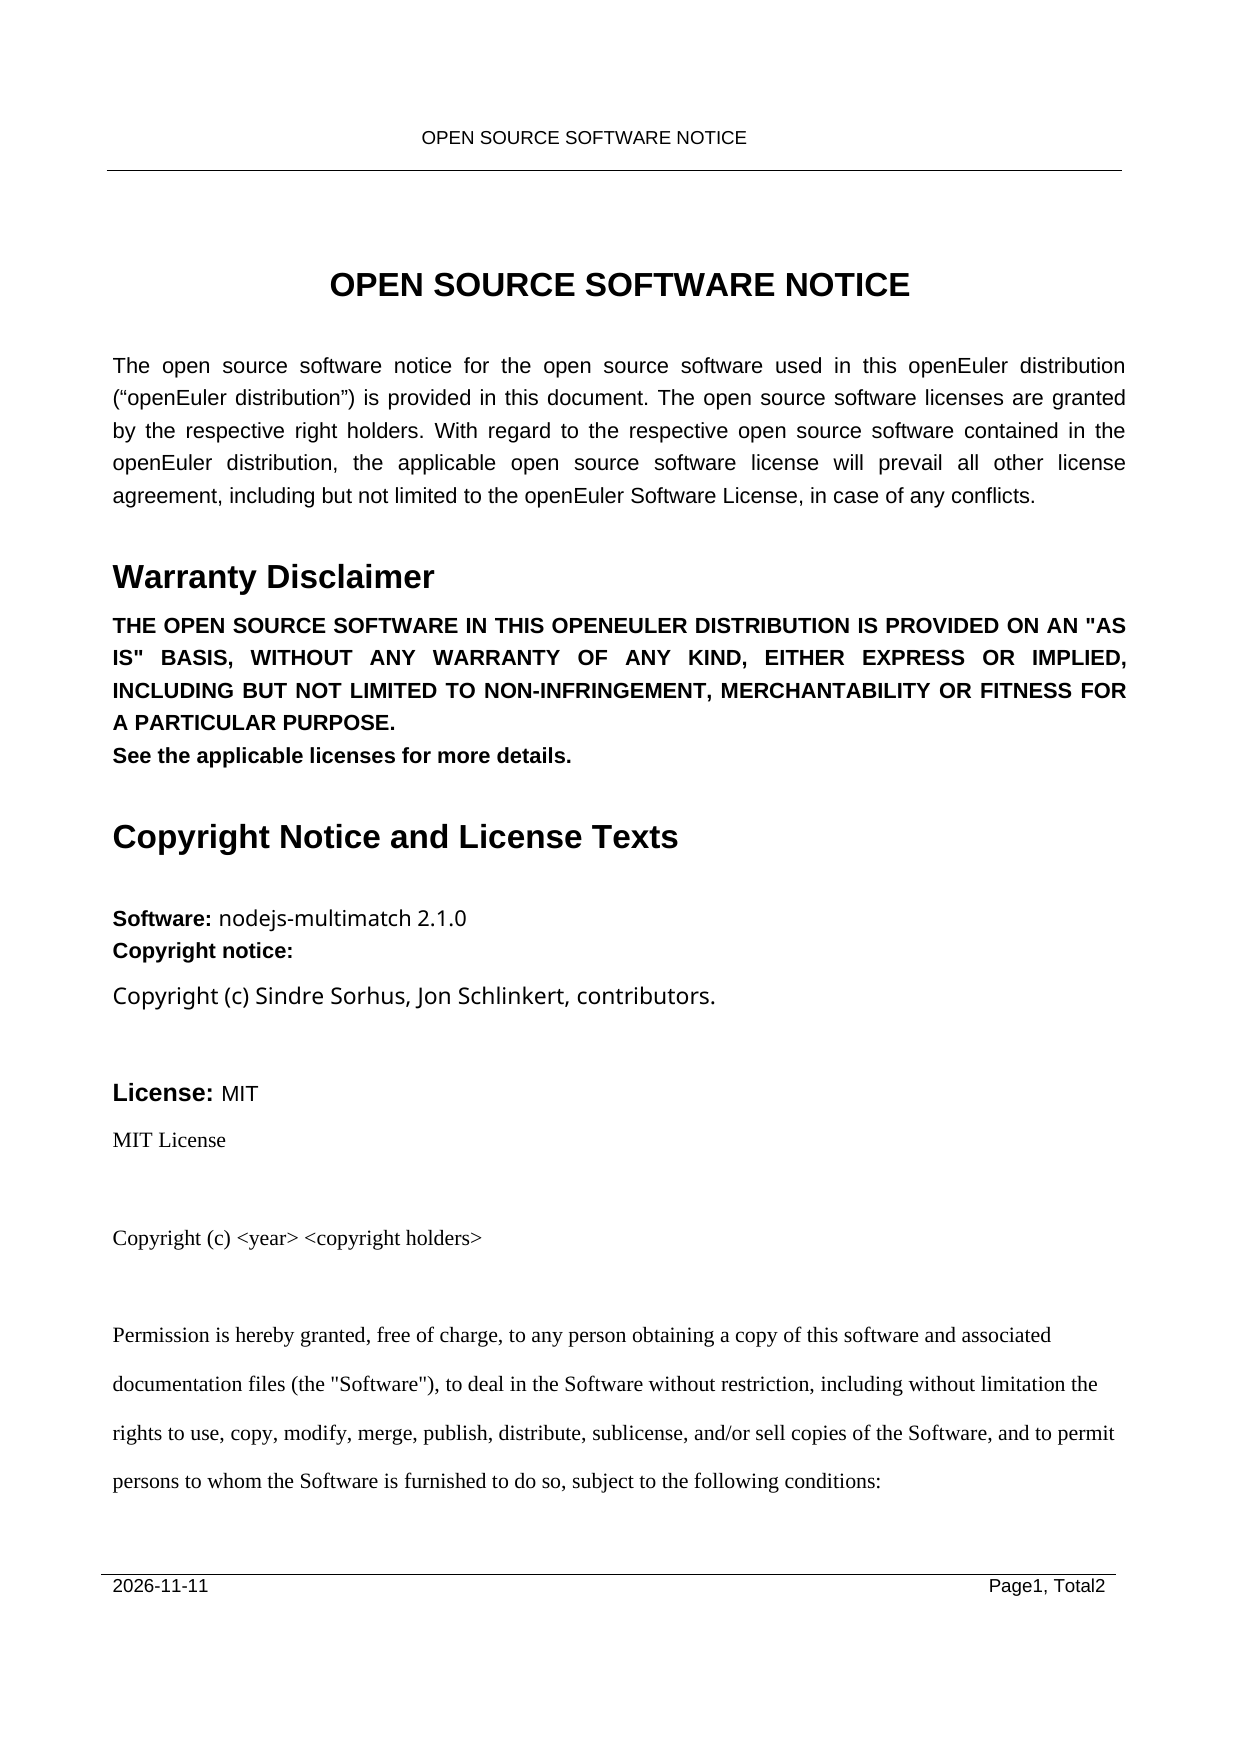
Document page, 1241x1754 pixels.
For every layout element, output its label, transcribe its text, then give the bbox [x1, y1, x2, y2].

text The open source software notice for the open source software used in this openEuler distribution (“openEuler distribution”) is provided in this document. The open source software licenses are granted by the respective right holders. With regard to the respective open source software contained in the openEuler distribution, the applicable open source software license will prevail all other license agreement, including but not limited to the openEuler Software License, in case of any conflicts. [112, 349, 1128, 511]
text License: MIT [112, 1077, 1128, 1109]
text Warranty Disclaimer [112, 544, 1128, 609]
text Software: nodejs-multimatch 2.1.0 [112, 901, 1128, 934]
text Copyright (c) Sindre Sorhus, Jon Schlinkert, contributors. [112, 979, 1128, 1060]
text OPEN SOURCE SOFTWARE NOTICE [112, 251, 1128, 316]
text THE OPEN SOURCE SOFTWARE IN THIS OPENEULER DISTRIBUTION IS PROVIDED ON AN "AS IS" BASIS, WITHOUT ANY WARRANTY OF ANY KIND, EITHER EXPRESS OR IMPLIED, INCLUDING BUT NOT LIMITED TO NON-INFRINGEMENT, MERCHANTABILITY OR FITNESS FOR A PARTICULAR PURPOSE. See the applicable licenses for more details. [112, 609, 1128, 771]
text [112, 1123, 1128, 1497]
text Copyright Notice and License Texts [112, 804, 1128, 869]
text Copyright notice: [112, 934, 1128, 966]
